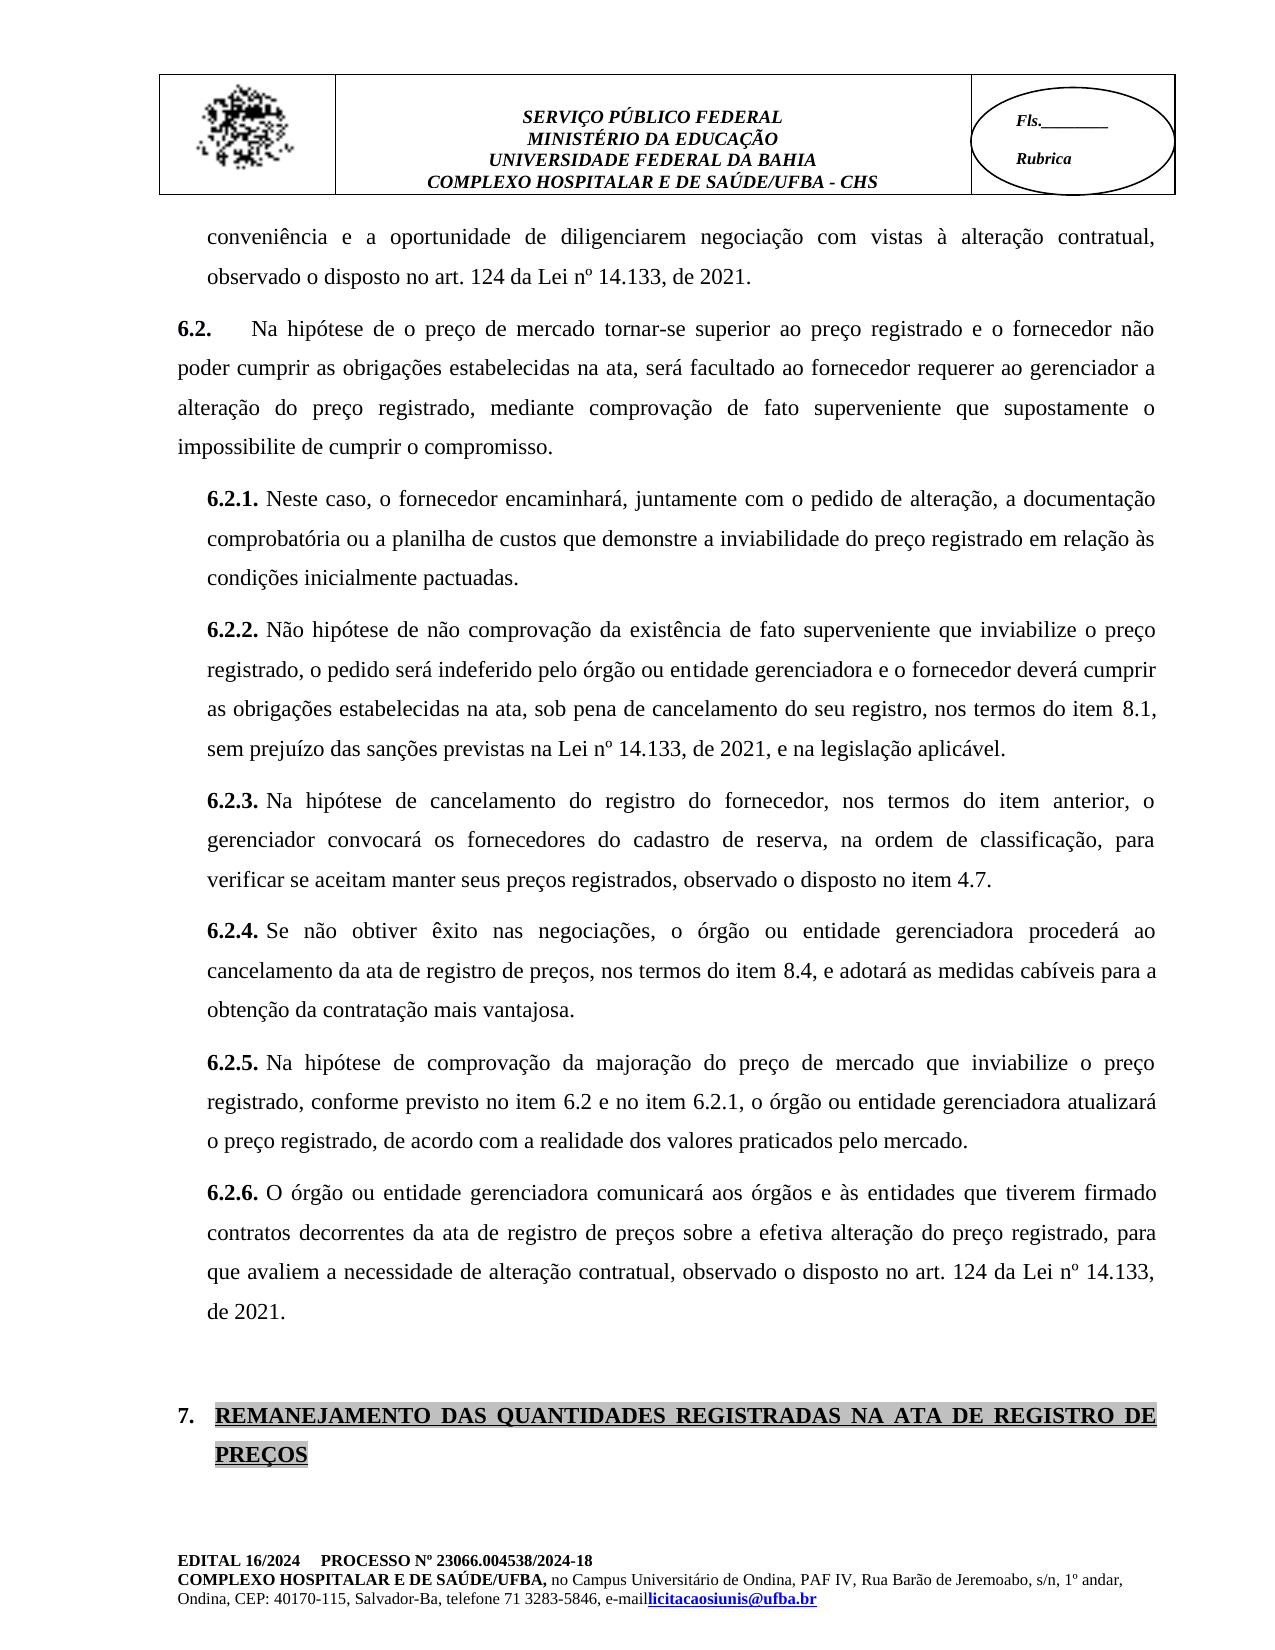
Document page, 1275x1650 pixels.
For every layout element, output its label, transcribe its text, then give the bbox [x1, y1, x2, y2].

list O órgão ou entidade gerenciadora comunicará aos órgãos e às entidades que tiverem firmado contratos decorrentes da ata de registro de preços sobre a efetiva alteração do preço registrado, para que avaliem a necessidade de alteração contratual, observado o disposto no art. 124 da Lei nº 14.133, de 2021. [207, 1179, 1157, 1324]
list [207, 223, 1157, 289]
list REMANEJAMENTO DAS QUANTIDADES REGISTRADAS NA ATA DE REGISTRO DE PREÇOS [177, 1402, 1157, 1468]
list Na hipótese de comprovação da majoração do preço de mercado que inviabilize o preço registrado, conforme previsto no item 6.2 e no item 6.2.1, o órgão ou entidade gerenciadora atualizará o preço registrado, de acordo com a realidade dos valores praticados pelo mercado. [207, 1048, 1157, 1154]
list Não hipótese de não comprovação da existência de fato superveniente que inviabilize o preço registrado, o pedido será indeferido pelo órgão ou entidade gerenciadora e o fornecedor deverá cumprir as obrigações estabelecidas na ata, sob pena de cancelamento do seu registro, nos termos do item 8.1, sem prejuízo das sanções previstas na Lei nº 14.133, de 2021, e na legislação aplicável. [207, 616, 1157, 761]
list Na hipótese de cancelamento do registro do fornecedor, nos termos do item anterior, o gerenciador convocará os fornecedores do cadastro de reserva, na ordem de classificação, para verificar se aceitam manter seus preços registrados, observado o disposto no item 4.7. [207, 787, 1157, 892]
list Neste caso, o fornecedor encaminhará, juntamente com o pedido de alteração, a documentação comprobatória ou a planilha de custos que demonstre a inviabilidade do preço registrado em relação às condições inicialmente pactuadas. [207, 485, 1157, 591]
list Se não obtiver êxito nas negociações, o órgão ou entidade gerenciadora procederá ao cancelamento da ata de registro de preços, nos termos do item 8.4, e adotará as medidas cabíveis para a obtenção da contratação mais vantajosa. [207, 918, 1157, 1023]
list Na hipótese de o preço de mercado tornar-se superior ao preço registrado e o fornecedor não poder cumprir as obrigações estabelecidas na ata, será facultado ao fornecedor requerer ao gerenciador a alteração do preço registrado, mediante comprovação de fato superveniente que supostamente o impossibilite de cumprir o compromisso. [177, 315, 1157, 460]
